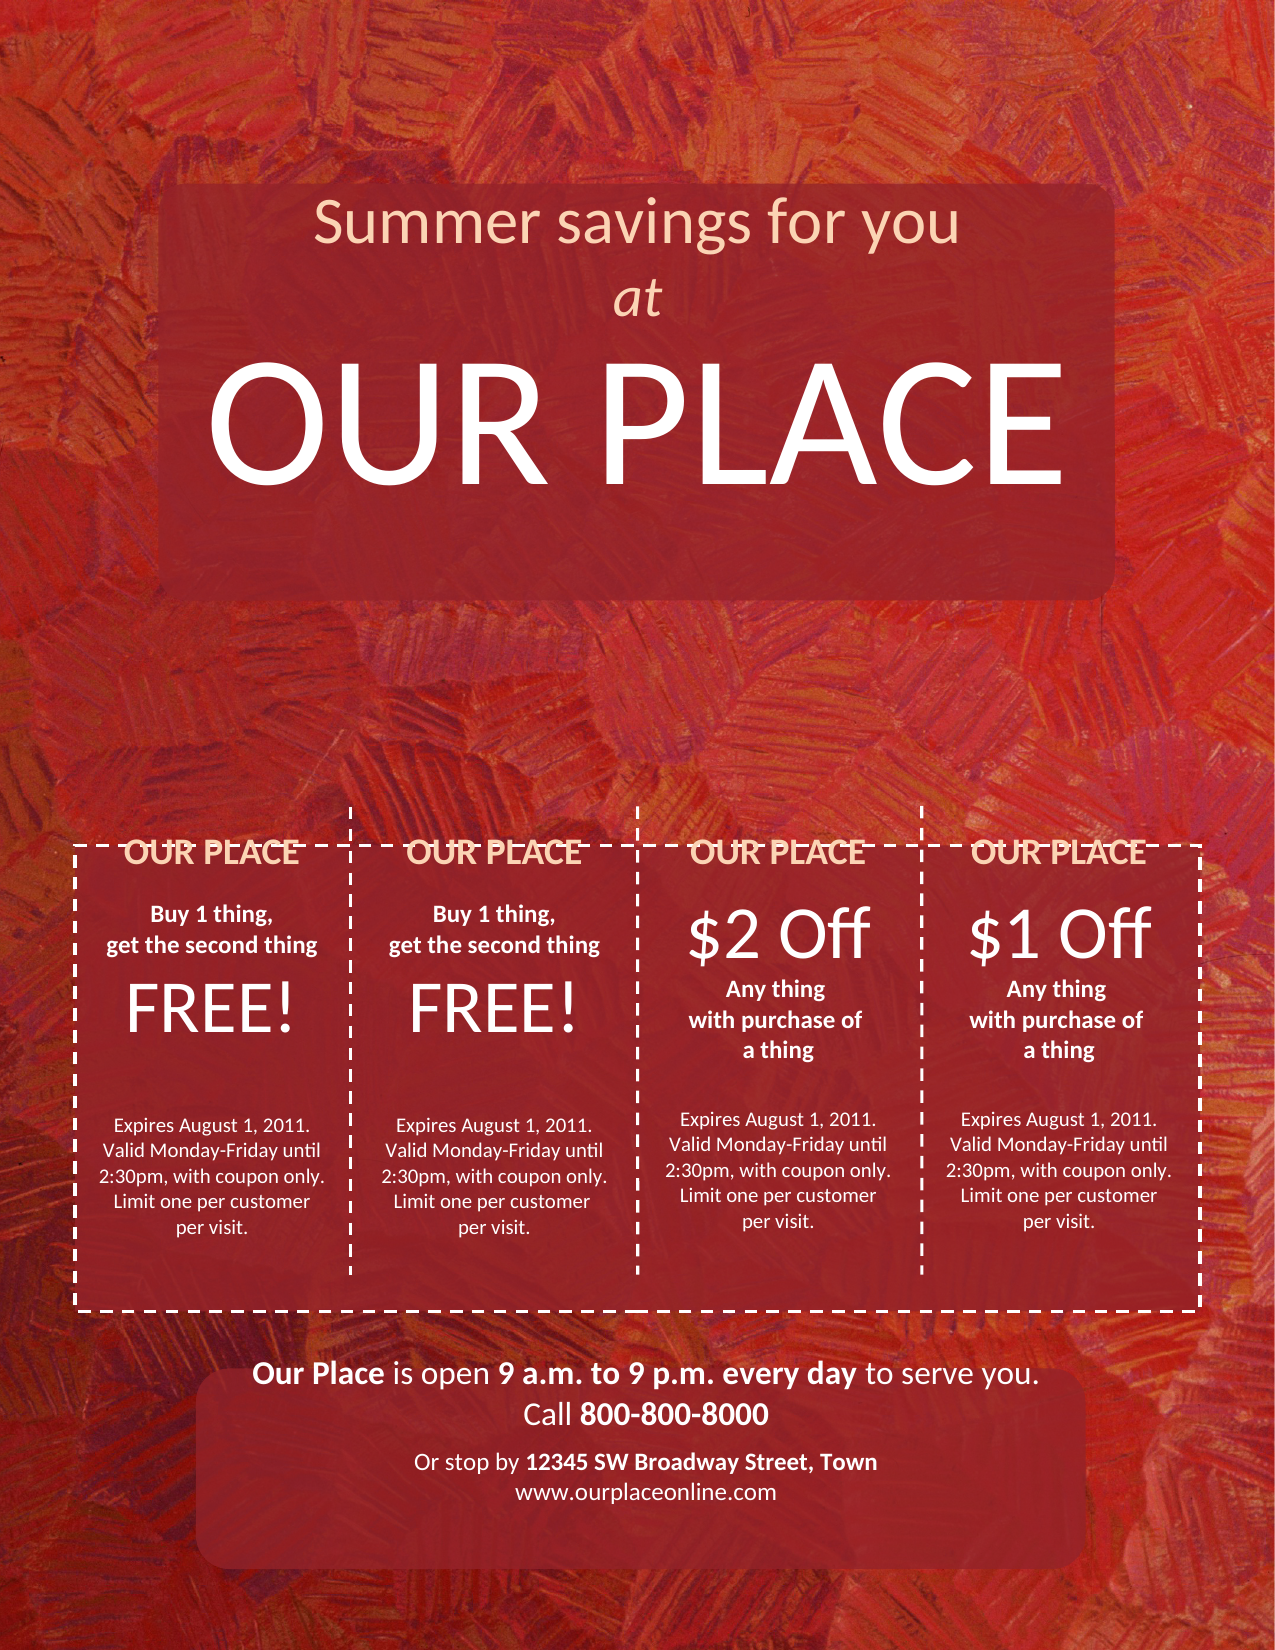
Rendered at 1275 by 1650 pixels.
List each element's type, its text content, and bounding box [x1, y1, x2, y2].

text Summer savings for you [187, 179, 1087, 260]
picture [0, 0, 1275, 1650]
text at [187, 260, 1087, 331]
text Our Place [187, 331, 1087, 523]
